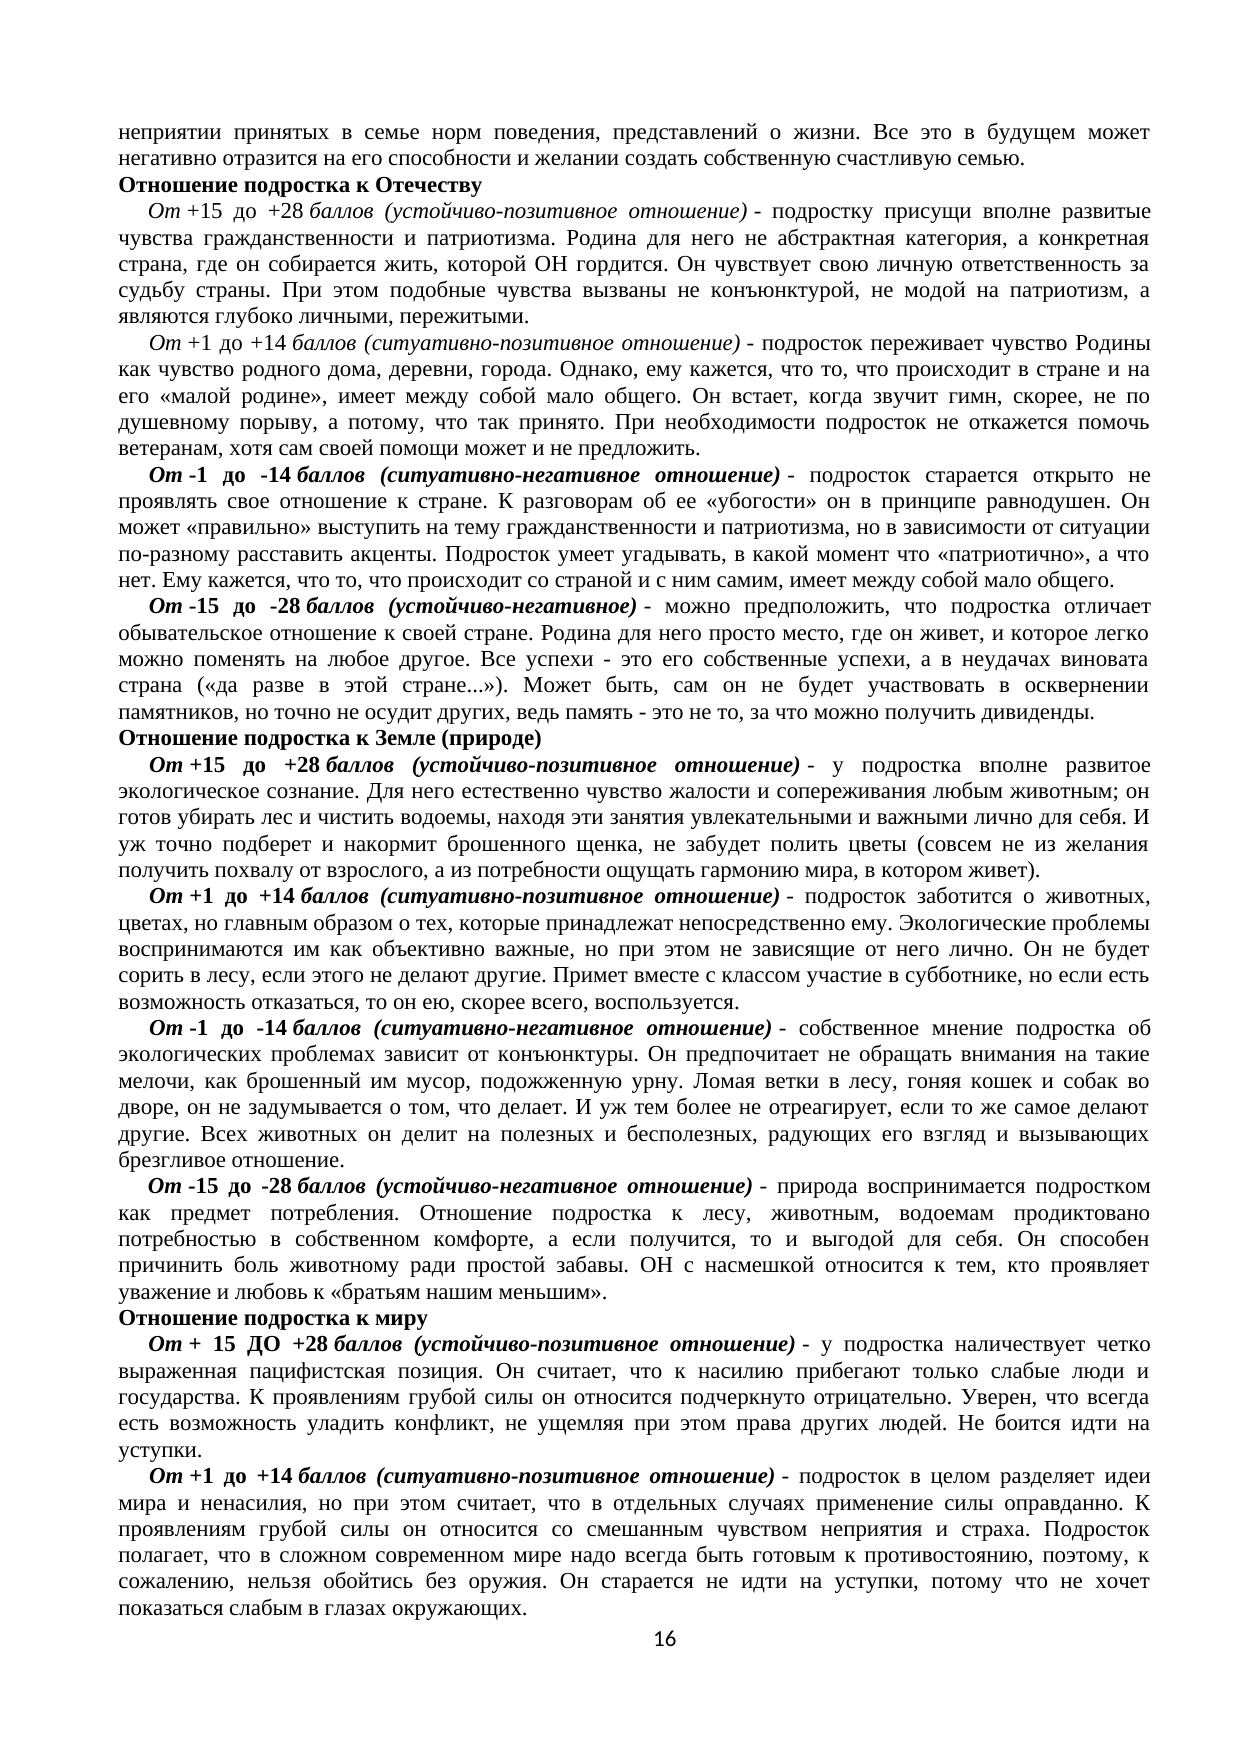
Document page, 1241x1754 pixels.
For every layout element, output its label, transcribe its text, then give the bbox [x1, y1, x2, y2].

text От +15 до +28 баллов (устойчиво-позитивное отношение) - у подростка вполне развитое экологическое сознание. Для него естественно чувство жалости и сопереживания любым животным; он готов убирать лес и чистить водоемы, находя эти занятия увлекательными и важными лично для себя. И уж точно подберет и накормит брошенного щенка, не забудет полить цветы (совсем не из желания получить похвалу от взрослого, а из потребности ощущать гармонию мира, в котором живет). [118, 751, 1152, 882]
text От -15 до -28 баллов (устойчиво-негативное) - можно предположить, что подростка отличает обывательское отношение к своей стране. Родина для него просто место, где он живет, и которое легко можно поменять на любое другое. Все успехи - это его собственные успехи, а в неудачах виновата страна («да разве в этой стране...»). Может быть, сам он не будет участвовать в осквернении памятников, но точно не осудит других, ведь память - это не то, за что можно получить дивиденды. [118, 592, 1152, 724]
text От +1 до +14 баллов (ситуативно-позитивное отношение) - подросток переживает чувство Родины как чувство родного дома, деревни, города. Однако, ему кажется, что то, что происходит в стране и на его «малой родине», имеет между собой мало общего. Он встает, когда звучит гимн, скорее, не по душевному порыву, а потому, что так принято. При необходимости подросток не откажется помочь ветеранам, хотя сам своей помощи может и не предложить. [118, 329, 1152, 461]
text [118, 118, 1152, 171]
text От -1 до -14 баллов (ситуативно-негативное отношение) - подросток старается открыто не проявлять свое отношение к стране. К разговорам об ее «убогости» он в принципе равнодушен. Он может «правильно» выступить на тему гражданственности и патриотизма, но в зависимости от ситуации по-разному расставить акценты. Подросток умеет угадывать, в какой момент что «патриотично», а что нет. Ему кажется, что то, что происходит со страной и с ним самим, имеет между собой мало общего. [118, 461, 1152, 592]
text От +1 до +14 баллов (ситуативно-позитивное отношение) - подросток в целом разделяет идеи мира и ненасилия, но при этом считает, что в отдельных случаях применение силы оправданно. К проявлениям грубой силы он относится со смешанным чувством неприятия и страха. Подросток полагает, что в сложном современном мире надо всегда быть готовым к противостоянию, поэтому, к сожалению, нельзя обойтись без оружия. Он старается не идти на уступки, потому что не хочет показаться слабым в глазах окружающих. [118, 1462, 1152, 1620]
text От +1 до +14 баллов (ситуативно-позитивное отношение) - подросток заботится о животных, цветах, но главным образом о тех, которые принадлежат непосредственно ему. Экологические проблемы воспринимаются им как объективно важные, но при этом не зависящие от него лично. Он не будет сорить в лесу, если этого не делают другие. Примет вместе с классом участие в субботнике, но если есть возможность отказаться, то он ею, скорее всего, воспользуется. [118, 882, 1152, 1014]
text Отношение подростка к Отечеству [118, 171, 1152, 197]
text Отношение подростка к миру [118, 1304, 1152, 1330]
text Отношение подростка к Земле (природе) [118, 724, 1152, 751]
text От -1 до -14 баллов (ситуативно-негативное отношение) - собственное мнение подростка об экологических проблемах зависит от конъюнктуры. Он предпочитает не обращать внимания на такие мелочи, как брошенный им мусор, подожженную урну. Ломая ветки в лесу, гоняя кошек и собак во дворе, он не задумывается о том, что делает. И уж тем более не отреагирует, если то же самое делают другие. Всех животных он делит на полезных и бесполезных, радующих его взгляд и вызывающих брезгливое отношение. [118, 1014, 1152, 1172]
text От +15 до +28 баллов (устойчиво-позитивное отношение) - подростку присущи вполне развитые чувства гражданственности и патриотизма. Родина для него не абстрактная категория, а конкретная страна, где он собирается жить, которой ОН гордится. Он чувствует свою личную ответственность за судьбу страны. При этом подобные чувства вызваны не конъюнктурой, не модой на патриотизм, а являются глубоко личными, пережитыми. [118, 197, 1152, 329]
text От + 15 ДО +28 баллов (устойчиво-позитивное отношение) - у подростка наличествует четко выраженная пацифистская позиция. Он считает, что к насилию прибегают только слабые люди и государства. К проявлениям грубой силы он относится подчеркнуто отрицательно. Уверен, что всегда есть возможность уладить конфликт, не ущемляя при этом права других людей. Не боится идти на уступки. [118, 1330, 1152, 1462]
text От -15 до -28 баллов (устойчиво-негативное отношение) - природа воспринимается подростком как предмет потребления. Отношение подростка к лесу, животным, водоемам продиктовано потребностью в собственном комфорте, а если получится, то и выгодой для себя. Он способен причинить боль животному ради простой забавы. ОН с насмешкой относится к тем, кто проявляет уважение и любовь к «братьям нашим меньшим». [118, 1172, 1152, 1304]
